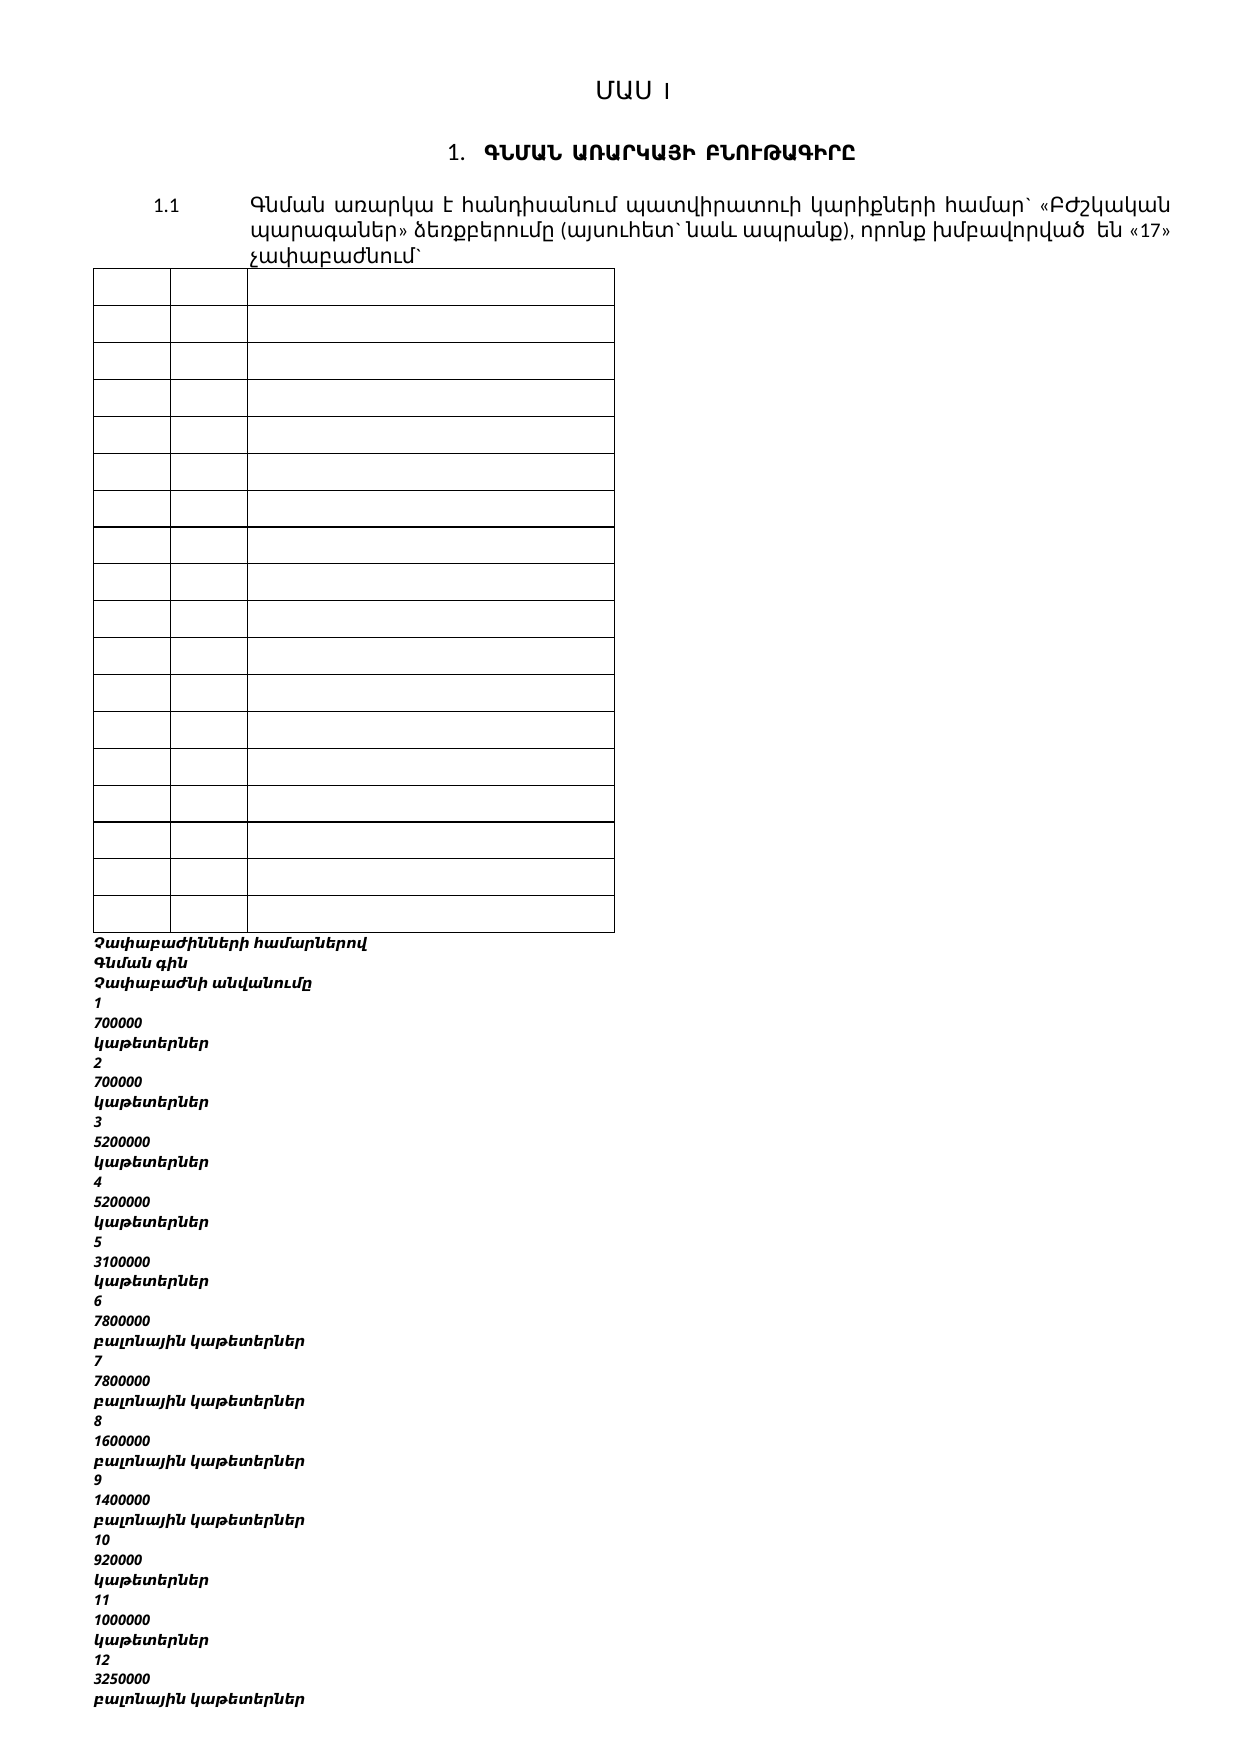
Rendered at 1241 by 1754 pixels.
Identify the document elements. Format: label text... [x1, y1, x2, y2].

text ՄԱՍ I [94, 75, 1171, 106]
subtitle Գնման առարկա է հանդիսանում պատվիրատուի կարիքների համար` «ԲԺշկական պարագաներ» ձեռքբերումը (այսուհետ` նաև ապրանք), որոնք խմբավորված են «17» չափաբաժնում` [153, 192, 1171, 268]
list ԳՆՄԱՆ ԱՌԱՐԿԱՅԻ ԲՆՈՒԹԱԳԻՐԸ [131, 136, 1171, 167]
